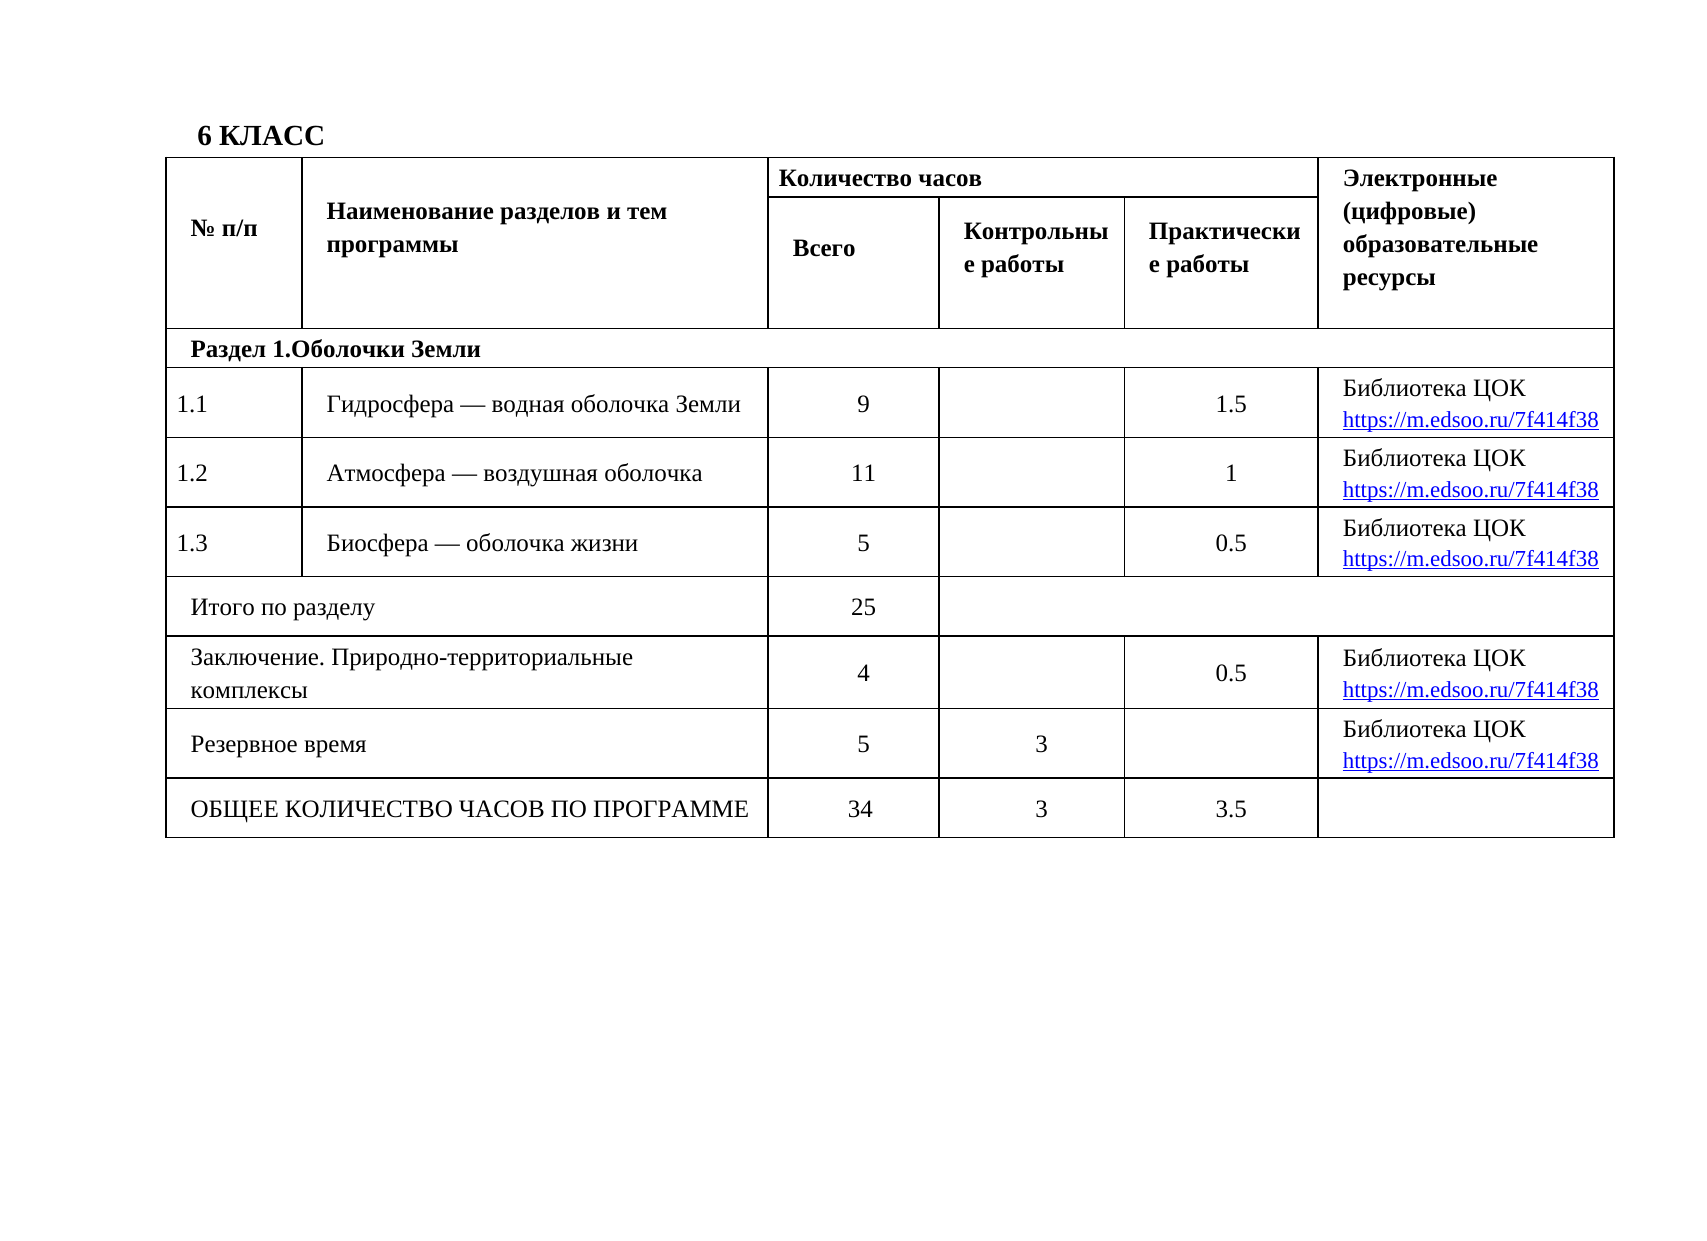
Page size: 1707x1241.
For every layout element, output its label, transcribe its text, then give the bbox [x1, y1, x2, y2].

table_cell 1.2 [167, 438, 301, 506]
table_cell 3.5 [1125, 779, 1317, 836]
table_cell 0.5 [1125, 637, 1317, 707]
table_cell 9 [769, 368, 938, 436]
table_cell Гидросфера — водная оболочка Земли [303, 368, 767, 436]
table_cell 3 [940, 779, 1124, 836]
table_cell [940, 637, 1124, 707]
table_cell Библиотека ЦОК https://m.edsoo.ru/7f414f38 [1319, 709, 1613, 777]
table_cell Контрольные работы [940, 198, 1124, 327]
table_cell Библиотека ЦОК https://m.edsoo.ru/7f414f38 [1319, 438, 1613, 506]
table_cell 11 [769, 438, 938, 506]
table_cell Библиотека ЦОК https://m.edsoo.ru/7f414f38 [1319, 637, 1613, 707]
table_header Электронные (цифровые) образовательные ресурсы [1319, 158, 1613, 327]
table_cell 0.5 [1125, 508, 1317, 576]
text 6 КЛАСС [190, 118, 1618, 152]
table_header Наименование разделов и тем программы [303, 158, 767, 327]
table_cell 1.1 [167, 368, 301, 436]
table_cell [1319, 779, 1613, 836]
table_cell [940, 368, 1124, 436]
table_cell 25 [769, 577, 938, 635]
table_cell Заключение. Природно-территориальные комплексы [167, 637, 767, 707]
table_cell 1 [1125, 438, 1317, 506]
table_cell 4 [769, 637, 938, 707]
table_cell [1125, 709, 1317, 777]
table_cell Раздел 1.Оболочки Земли [167, 329, 1613, 367]
table_cell Практические работы [1125, 198, 1317, 327]
table_header Количество часов [769, 158, 1317, 196]
table_cell [940, 508, 1124, 576]
table_cell [940, 577, 1613, 635]
table_cell ОБЩЕЕ КОЛИЧЕСТВО ЧАСОВ ПО ПРОГРАММЕ [167, 779, 767, 836]
table_cell Биосфера — оболочка жизни [303, 508, 767, 576]
table_cell [940, 438, 1124, 506]
table_cell Библиотека ЦОК https://m.edsoo.ru/7f414f38 [1319, 508, 1613, 576]
table_cell 1.3 [167, 508, 301, 576]
table_cell Атмосфера — воздушная оболочка [303, 438, 767, 506]
table_cell Итого по разделу [167, 577, 767, 635]
table_cell 5 [769, 508, 938, 576]
table_cell 34 [769, 779, 938, 836]
table_cell Всего [769, 198, 938, 327]
table_cell Библиотека ЦОК https://m.edsoo.ru/7f414f38 [1319, 368, 1613, 436]
table_header № п/п [167, 158, 301, 327]
table_cell Резервное время [167, 709, 767, 777]
table_cell 3 [940, 709, 1124, 777]
table_cell 5 [769, 709, 938, 777]
table_cell 1.5 [1125, 368, 1317, 436]
